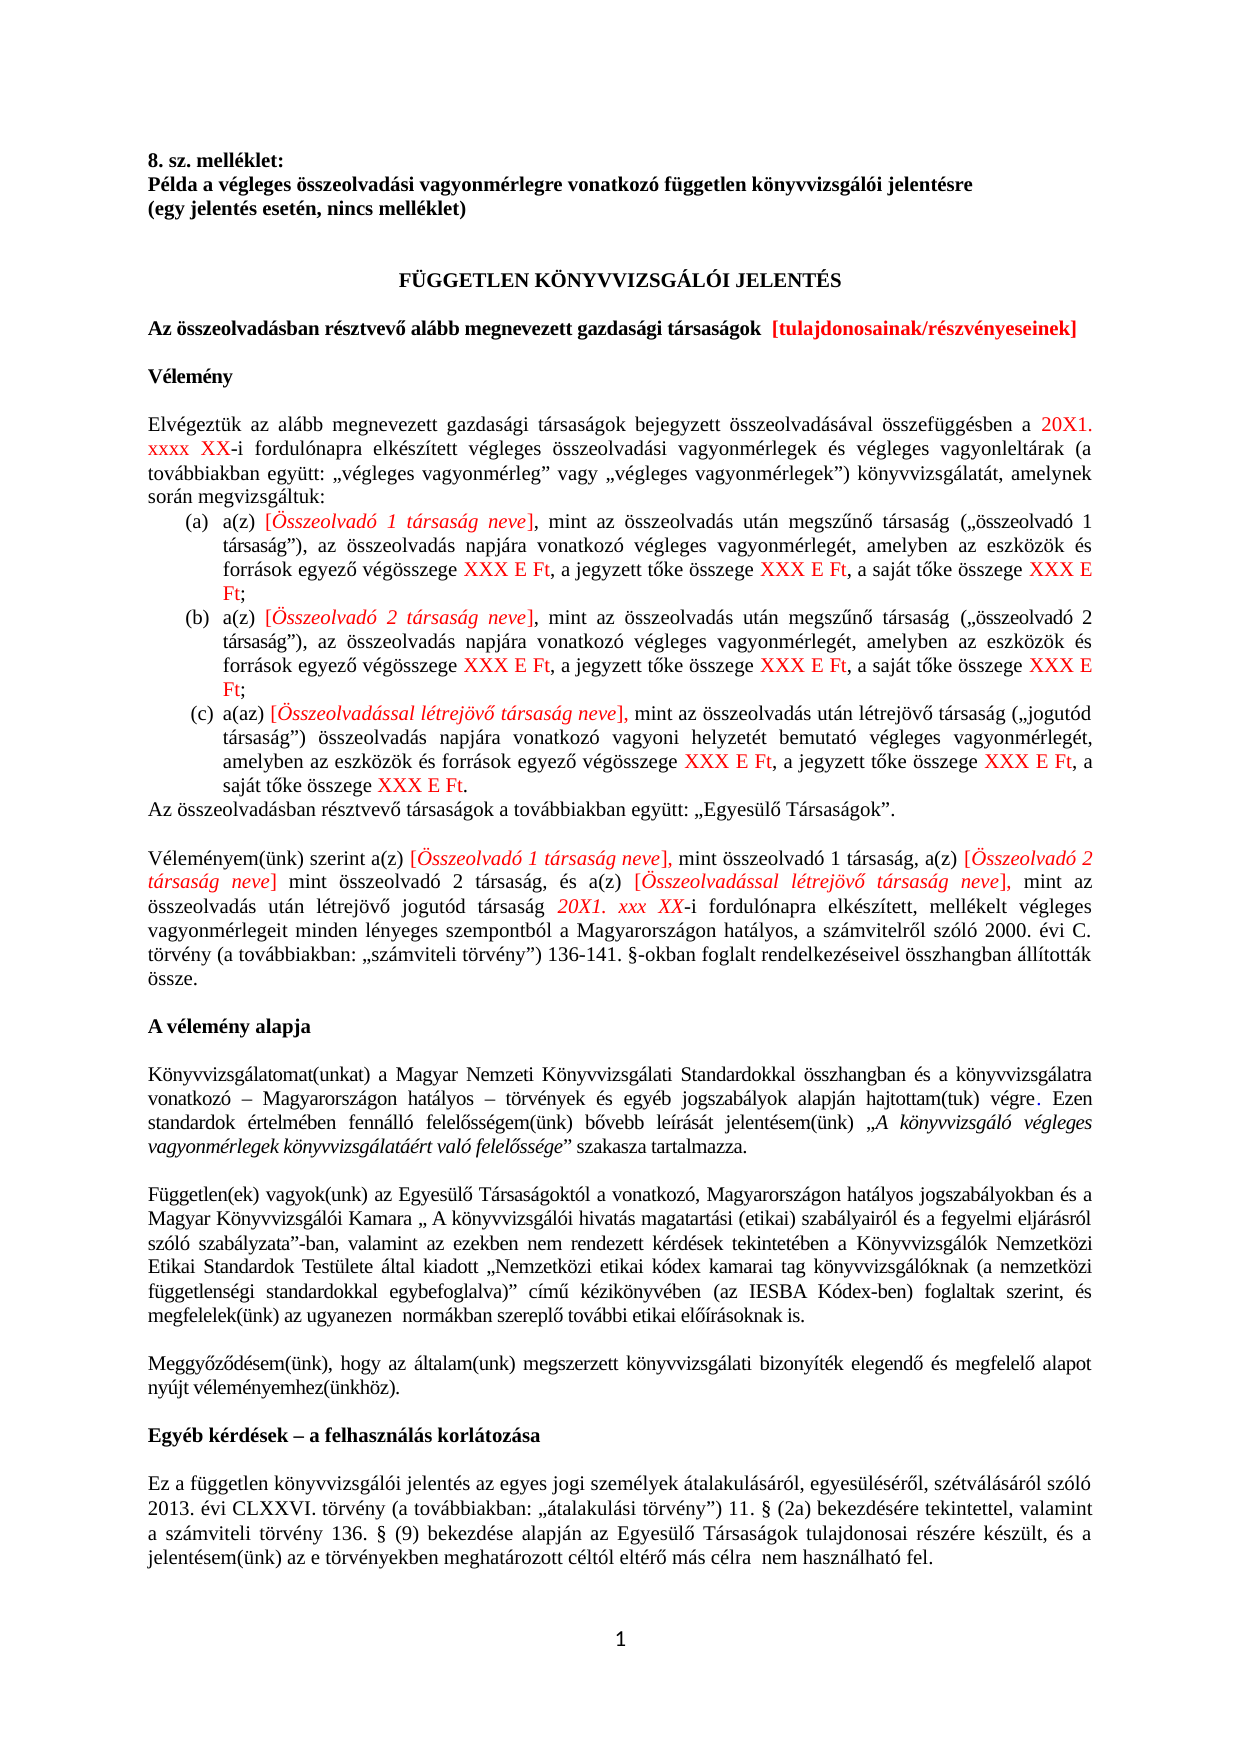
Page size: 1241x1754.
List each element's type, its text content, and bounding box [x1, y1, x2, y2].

text Meggyőződésem(ünk), hogy az általam(unk) megszerzett könyvvizsgálati bizonyíték elegendő és megfelelő alapot nyújt véleményemhez(ünkhöz). [148, 1351, 1093, 1399]
text (a) a(z) [Összeolvadó 1 társaság neve], mint az összeolvadás után megszűnő társaság („összeolvadó 1 társaság”), az összeolvadás napjára vonatkozó végleges vagyonmérlegét, amelyben az eszközök és források egyező végösszege XXX E Ft, a jegyzett tőke összege XXX E Ft, a saját tőke összege XXX E Ft; [185, 508, 1093, 605]
subtitle (egy jelentés esetén, nincs melléklet) [148, 196, 1093, 220]
text Elvégeztük az alább megnevezett gazdasági társaságok bejegyzett összeolvadásával összefüggésben a 20X1. xxxx XX-i fordulónapra elkészített végleges összeolvadási vagyonmérlegek és végleges vagyonleltárak (a továbbiakban együtt: „végleges vagyonmérleg” vagy „végleges vagyonmérlegek”) könyvvizsgálatát, amelynek során megvizsgáltuk: [148, 412, 1093, 508]
text Az összeolvadásban résztvevő alább megnevezett gazdasági társaságok [tulajdonosainak/részvényeseinek] [148, 316, 1093, 340]
text Véleményem(ünk) szerint a(z) [Összeolvadó 1 társaság neve], mint összeolvadó 1 társaság, a(z) [Összeolvadó 2 társaság neve] mint összeolvadó 2 társaság, és a(z) [Összeolvadással létrejövő társaság neve], mint az összeolvadás után létrejövő jogutód társaság 20X1. xxx XX-i fordulónapra elkészített, mellékelt végleges vagyonmérlegeit minden lényeges szempontból a Magyarországon hatályos, a számvitelről szóló 2000. évi C. törvény (a továbbiakban: „számviteli törvény”) 136-141. §-okban foglalt rendelkezéseivel összhangban állították össze. [148, 845, 1093, 990]
text Az összeolvadásban résztvevő társaságok a továbbiakban együtt: „Egyesülő Társaságok”. [148, 797, 1093, 821]
subtitle Példa a végleges összeolvadási vagyonmérlegre vonatkozó független könyvvizsgálói jelentésre [148, 172, 1093, 196]
text Könyvvizsgálatomat(unkat) a Magyar Nemzeti Könyvvizsgálati Standardokkal összhangban és a könyvvizsgálatra vonatkozó – Magyarországon hatályos – törvények és egyéb jogszabályok alapján hajtottam(tuk) végre. Ezen standardok értelmében fennálló felelősségem(ünk) bővebb leírását jelentésem(ünk) „A könyvvizsgáló végleges vagyonmérlegek könyvvizsgálatáért való felelőssége” szakasza tartalmazza. [148, 1062, 1093, 1158]
text Független(ek) vagyok(unk) az Egyesülő Társaságoktól a vonatkozó, Magyarországon hatályos jogszabályokban és a Magyar Könyvvizsgálói Kamara „ A könyvvizsgálói hivatás magatartási (etikai) szabályairól és a fegyelmi eljárásról szóló szabályzata”-ban, valamint az ezekben nem rendezett kérdések tekintetében a Könyvvizsgálók Nemzetközi Etikai Standardok Testülete által kiadott „Nemzetközi etikai kódex kamarai tag könyvvizsgálóknak (a nemzetközi függetlenségi standardokkal egybefoglalva)” című kézikönyvében (az IESBA Kódex-ben) foglaltak szerint, és megfelelek(ünk) az ugyanezen normákban szereplő további etikai előírásoknak is. [148, 1182, 1093, 1327]
text A vélemény alapja [148, 1014, 1093, 1038]
text FÜGGETLEN KÖNYVVIZSGÁLÓI JELENTÉS [148, 268, 1093, 292]
text Vélemény [148, 364, 1093, 388]
text (b) a(z) [Összeolvadó 2 társaság neve], mint az összeolvadás után megszűnő társaság („összeolvadó 2 társaság”), az összeolvadás napjára vonatkozó végleges vagyonmérlegét, amelyben az eszközök és források egyező végösszege XXX E Ft, a jegyzett tőke összege XXX E Ft, a saját tőke összege XXX E Ft; [185, 605, 1093, 701]
text Ez a független könyvvizsgálói jelentés az egyes jogi személyek átalakulásáról, egyesüléséről, szétválásáról szóló 2013. évi CLXXVI. törvény (a továbbiakban: „átalakulási törvény”) 11. § (2a) bekezdésére tekintettel, valamint a számviteli törvény 136. § (9) bekezdése alapján az Egyesülő Társaságok tulajdonosai részére készült, és a jelentésem(ünk) az e törvényekben meghatározott céltól eltérő más célra nem használható fel. [148, 1471, 1093, 1569]
subtitle 8. sz. melléklet: [148, 148, 1093, 172]
text (c) a(az) [Összeolvadással létrejövő társaság neve], mint az összeolvadás után létrejövő társaság („jogutód társaság”) összeolvadás napjára vonatkozó vagyoni helyzetét bemutató végleges vagyonmérlegét, amelyben az eszközök és források egyező végösszege XXX E Ft, a jegyzett tőke összege XXX E Ft, a saját tőke összege XXX E Ft. [185, 701, 1093, 797]
text Egyéb kérdések – a felhasználás korlátozása [148, 1423, 1093, 1447]
